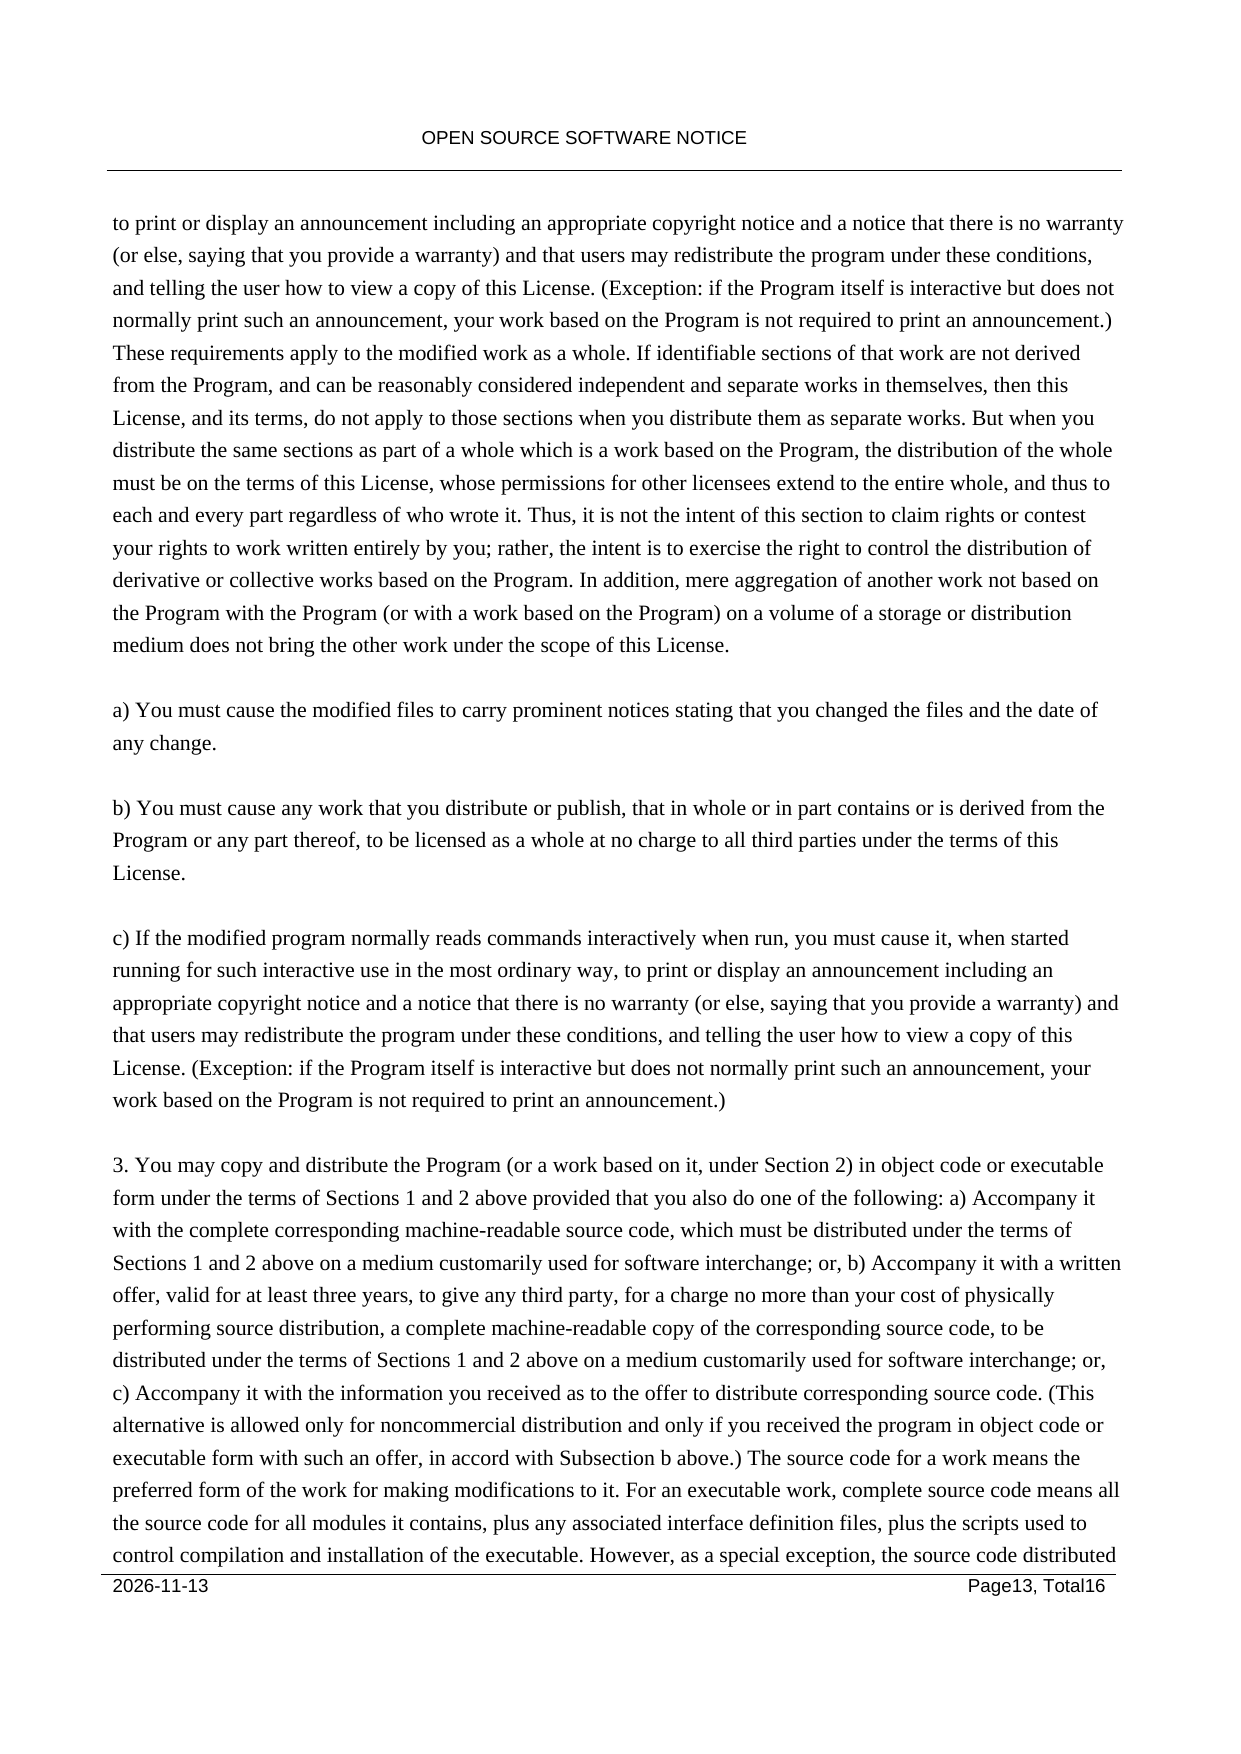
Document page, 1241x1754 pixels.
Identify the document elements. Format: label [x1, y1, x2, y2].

text [112, 206, 1128, 1571]
